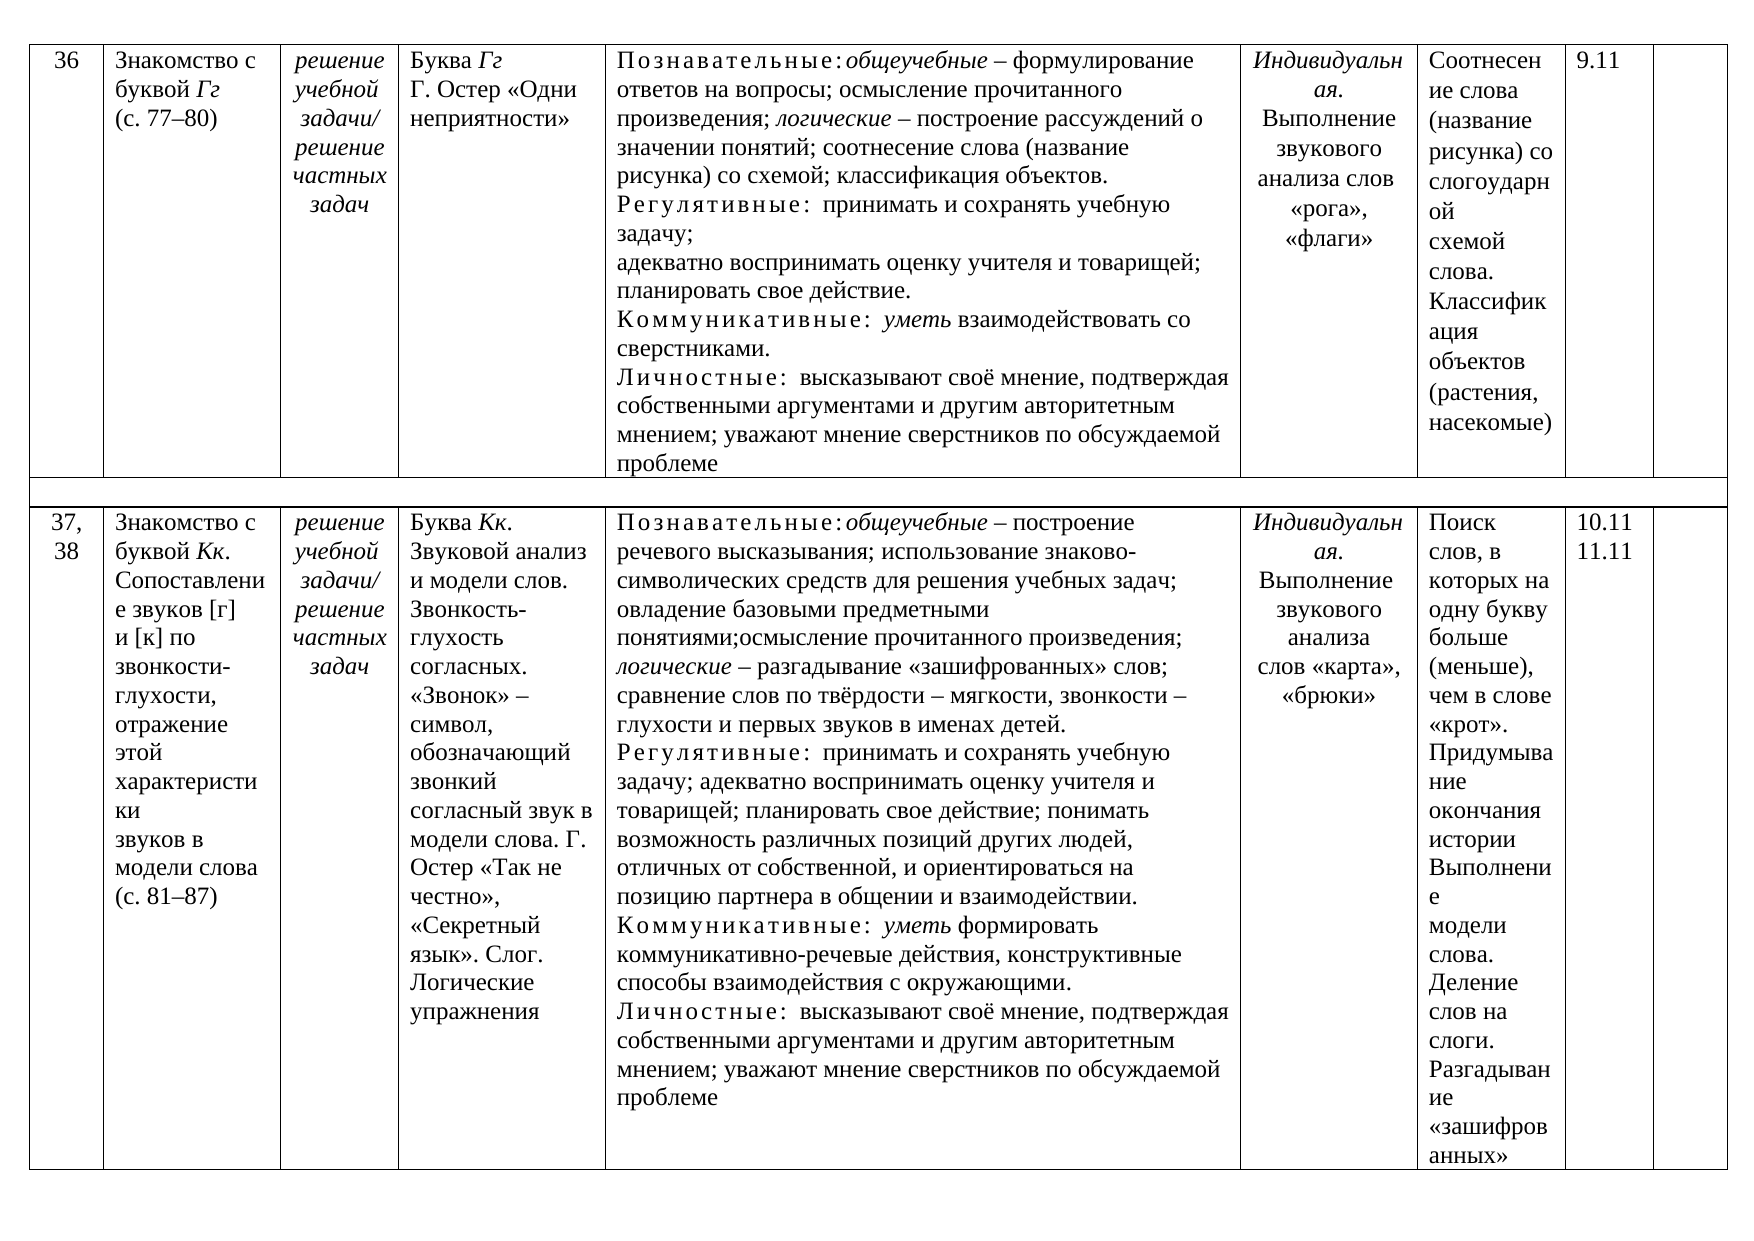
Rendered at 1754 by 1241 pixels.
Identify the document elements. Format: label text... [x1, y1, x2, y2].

table_cell 36 [30, 45, 103, 477]
table_cell [1654, 45, 1727, 477]
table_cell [1241, 508, 1417, 1169]
table_cell Знакомство с буквой Гг (с. 77–80) [104, 45, 280, 477]
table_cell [399, 508, 605, 1169]
table_cell Познавательные:общеучебные – формулирование ответов на вопросы; осмысление прочитанного произведения; логические – построение рассуждений о значении понятий; соотнесение слова (название рисунка) со схемой; классификация объектов. Регулятивные: принимать и сохранять учебную задачу; адекватно воспринимать оценку учителя и товарищей; планировать свое действие. Коммуникативные: уметь взаимодействовать со сверстниками. Личностные: высказывают своё мнение, подтверждая собственными аргументами и другим авторитетным мнением; уважают мнение сверстников по обсуждаемой проблеме [606, 45, 1240, 477]
table_cell Индивидуальная. Выполнение звукового анализа слов «рога», «флаги» [1241, 45, 1417, 477]
table_cell 9.11 [1566, 45, 1653, 477]
table_cell Соотнесение слова (название рисунка) со слогоударной схемой слова. Классификация объектов (растения, насекомые) [1418, 45, 1565, 477]
table_cell Буква Гг Г. Остер «Одни неприятности» [399, 45, 605, 477]
table_cell 37, 38 [30, 508, 103, 1169]
table_cell [30, 478, 1727, 506]
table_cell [104, 508, 280, 1169]
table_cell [1418, 508, 1565, 1169]
table_cell 10.11 11.11 [1566, 508, 1653, 1169]
table_cell [1654, 508, 1727, 1169]
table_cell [281, 508, 398, 1169]
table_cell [606, 508, 1240, 1169]
table_cell решение учебной задачи/ решение частных задач [281, 45, 398, 477]
